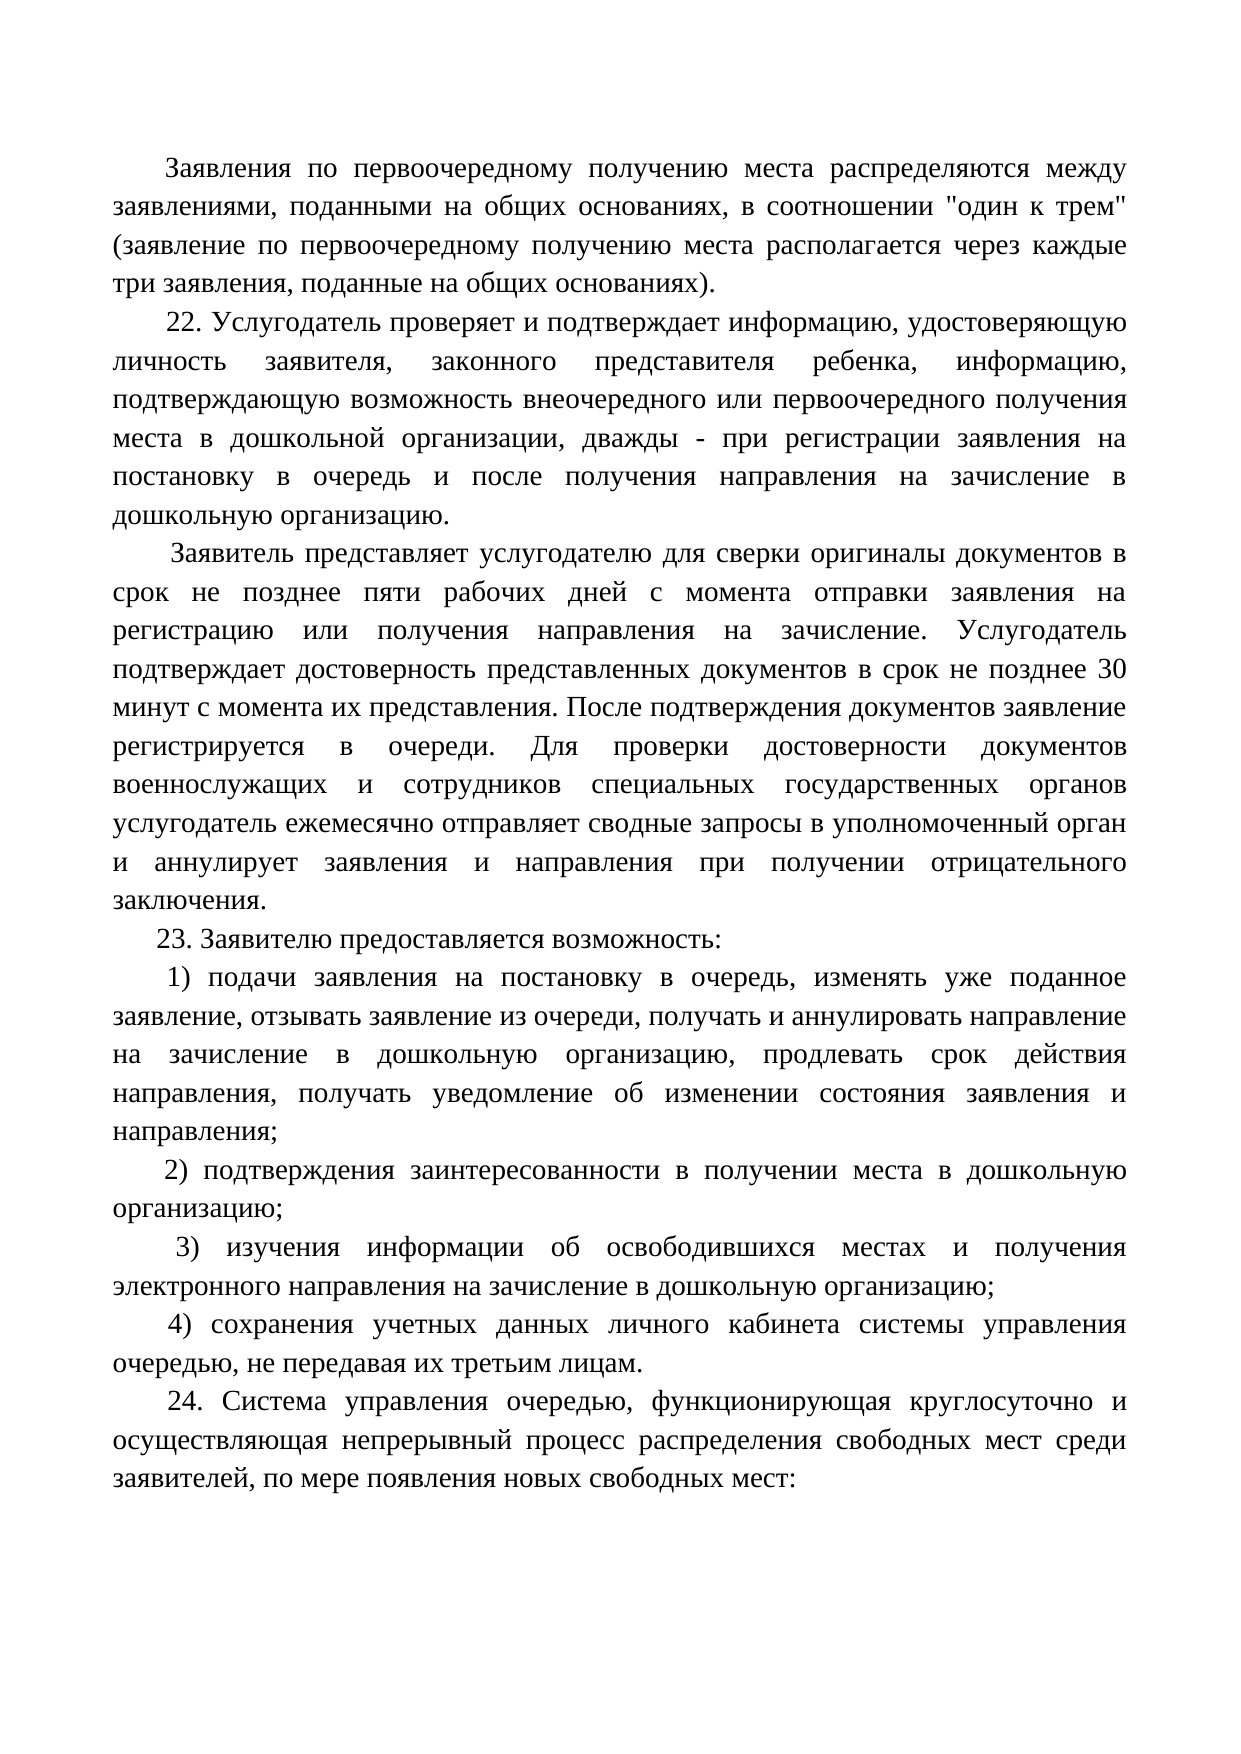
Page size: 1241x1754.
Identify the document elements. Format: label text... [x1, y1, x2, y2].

text Заявитель представляет услугодателю для сверки оригиналы документов в срок не позднее пяти рабочих дней с момента отправки заявления на регистрацию или получения направления на зачисление. Услугодатель подтверждает достоверность представленных документов в срок не позднее 30 минут с момента их представления. После подтверждения документов заявление регистрируется в очереди. Для проверки достоверности документов военнослужащих и сотрудников специальных государственных органов услугодатель ежемесячно отправляет сводные запросы в уполномоченный орган и аннулирует заявления и направления при получении отрицательного заключения. [112, 535, 1128, 916]
text 24. Система управления очередью, функционирующая круглосуточно и осуществляющая непрерывный процесс распределения свободных мест среди заявителей, по мере появления новых свободных мест: [112, 1383, 1128, 1494]
text Заявления по первоочередному получению места распределяются между заявлениями, поданными на общих основаниях, в соотношении "один к трем" (заявление по первоочередному получению места располагается через каждые три заявления, поданные на общих основаниях). [112, 150, 1128, 299]
text 1) подачи заявления на постановку в очередь, изменять уже поданное заявление, отзывать заявление из очереди, получать и аннулировать направление на зачисление в дошкольную организацию, продлевать срок действия направления, получать уведомление об изменении состояния заявления и направления; [112, 959, 1128, 1147]
text 4) сохранения учетных данных личного кабинета системы управления очередью, не передавая их третьим лицам. [112, 1306, 1128, 1378]
text 22. Услугодатель проверяет и подтверждает информацию, удостоверяющую личность заявителя, законного представителя ребенка, информацию, подтверждающую возможность внеочередного или первоочередного получения места в дошкольной организации, дважды - при регистрации заявления на постановку в очередь и после получения направления на зачисление в дошкольную организацию. [112, 304, 1128, 530]
text 23. Заявителю предоставляется возможность: [112, 921, 1128, 954]
text 2) подтверждения заинтересованности в получении места в дошкольную организацию; [112, 1152, 1128, 1224]
text 3) изучения информации об освободившихся местах и получения электронного направления на зачисление в дошкольную организацию; [112, 1229, 1128, 1301]
